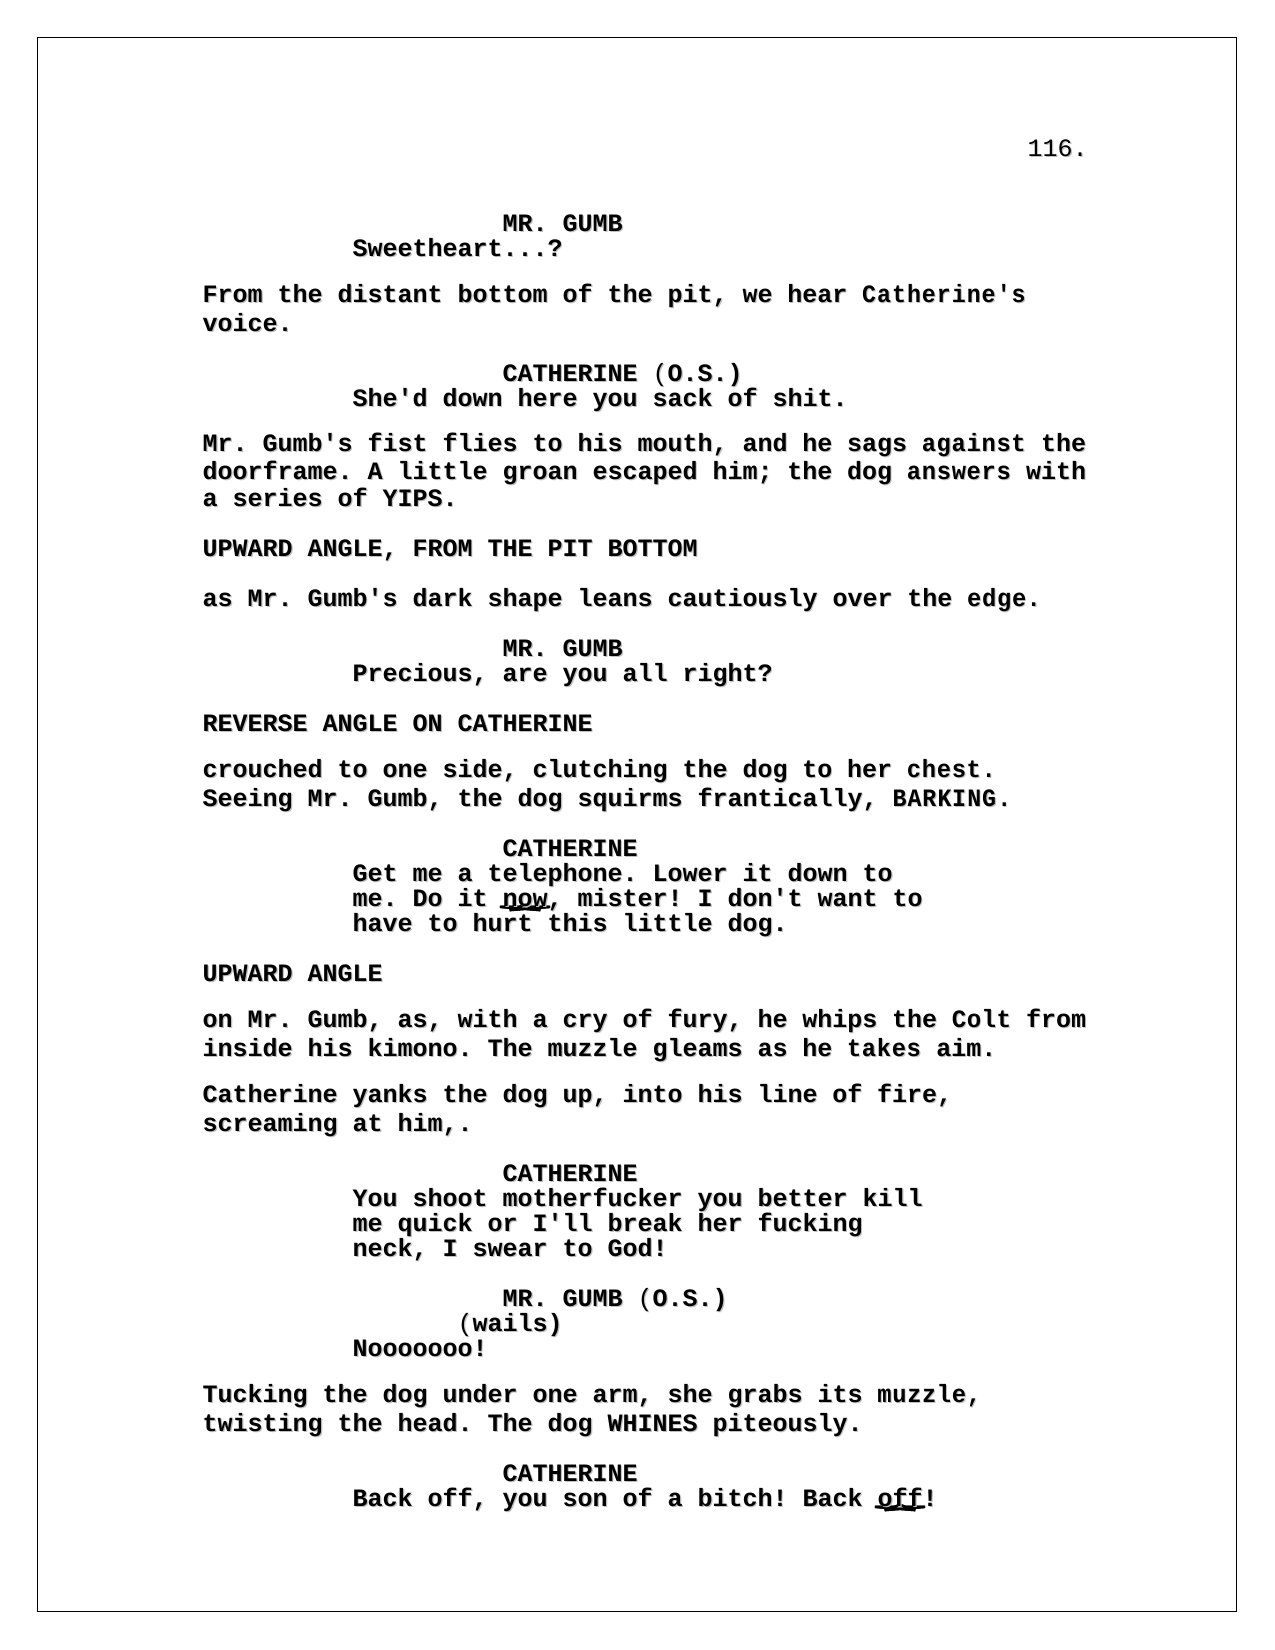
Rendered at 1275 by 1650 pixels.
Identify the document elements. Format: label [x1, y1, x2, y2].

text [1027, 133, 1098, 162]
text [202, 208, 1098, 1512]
picture [38, 38, 1236, 1611]
